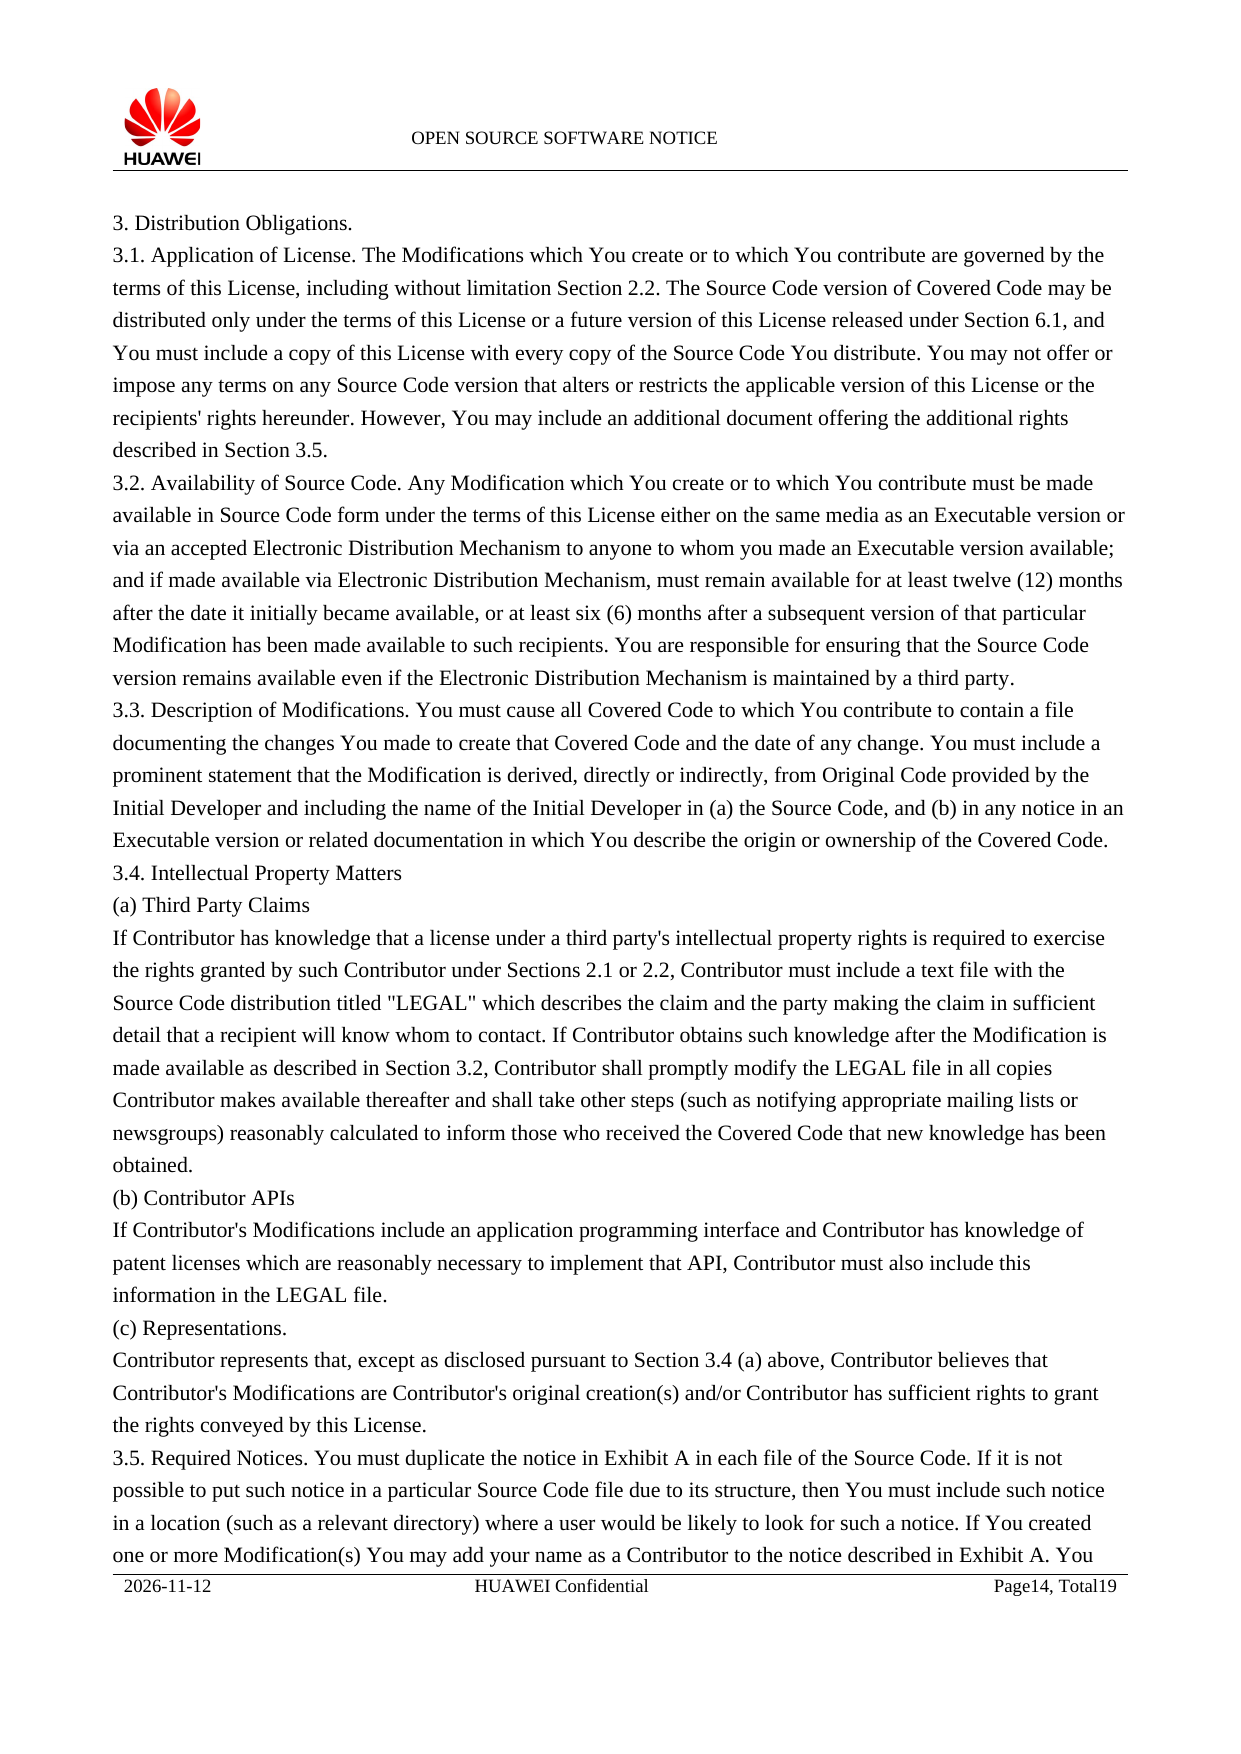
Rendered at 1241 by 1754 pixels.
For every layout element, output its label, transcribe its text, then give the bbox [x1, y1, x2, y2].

picture [124, 88, 201, 165]
